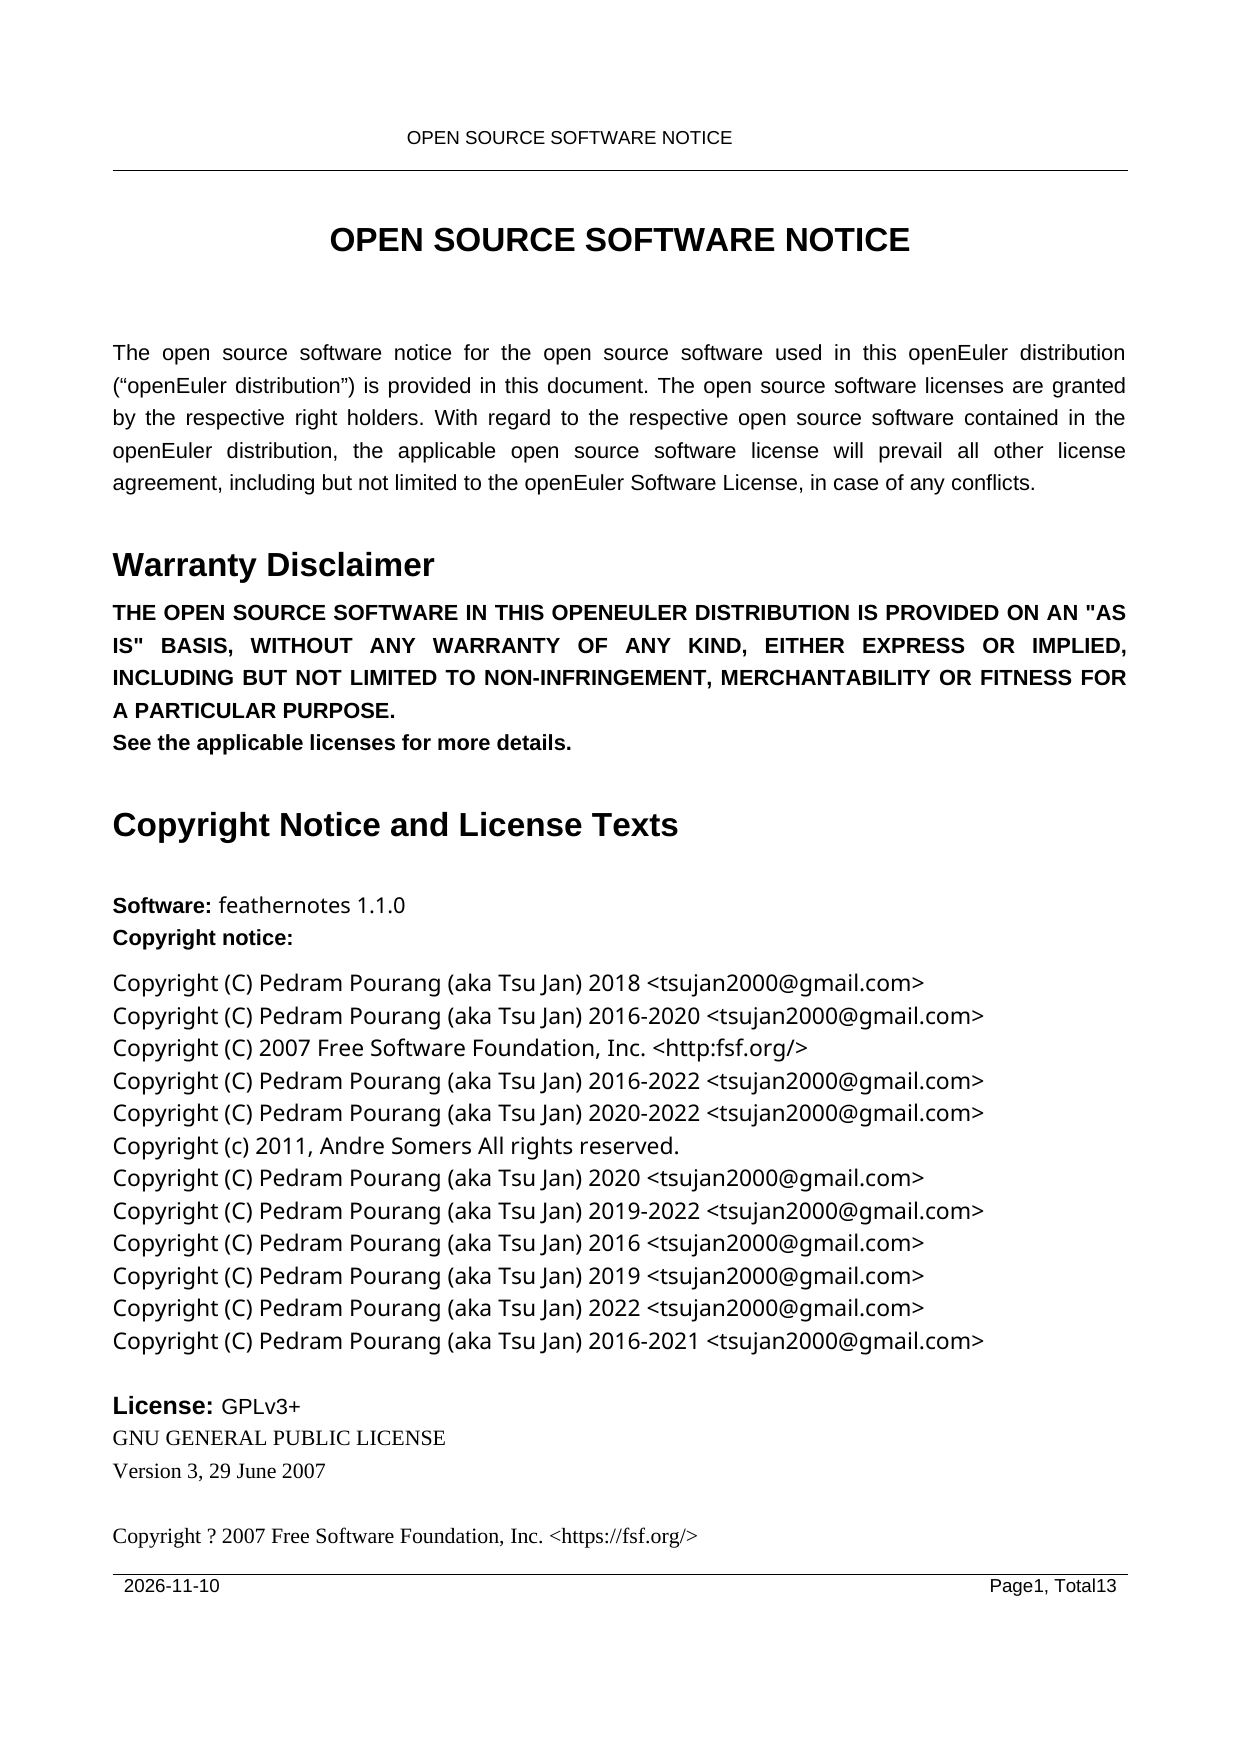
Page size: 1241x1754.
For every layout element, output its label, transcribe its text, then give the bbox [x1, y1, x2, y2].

text THE OPEN SOURCE SOFTWARE IN THIS OPENEULER DISTRIBUTION IS PROVIDED ON AN "AS IS" BASIS, WITHOUT ANY WARRANTY OF ANY KIND, EITHER EXPRESS OR IMPLIED, INCLUDING BUT NOT LIMITED TO NON-INFRINGEMENT, MERCHANTABILITY OR FITNESS FOR A PARTICULAR PURPOSE. See the applicable licenses for more details. [112, 596, 1128, 759]
text Warranty Disclaimer [112, 531, 1128, 596]
text Copyright Notice and License Texts [112, 791, 1128, 856]
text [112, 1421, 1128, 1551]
title Software: feathernotes 1.1.0 [112, 889, 1128, 921]
text The open source software notice for the open source software used in this openEuler distribution (“openEuler distribution”) is provided in this document. The open source software licenses are granted by the respective right holders. With regard to the respective open source software contained in the openEuler distribution, the applicable open source software license will prevail all other license agreement, including but not limited to the openEuler Software License, in case of any conflicts. [112, 336, 1128, 499]
text Copyright notice: [112, 921, 1128, 954]
text License: GPLv3+ [112, 1389, 1128, 1421]
text OPEN SOURCE SOFTWARE NOTICE [112, 206, 1128, 271]
text Copyright (C) Pedram Pourang (aka Tsu Jan) 2018 <tsujan2000@gmail.com> Copyright (C) Pedram Pourang (aka Tsu Jan) 2016-2020 <tsujan2000@gmail.com> Copyright (C) 2007 Free Software Foundation, Inc. <http:fsf.org/> Copyright (C) Pedram Pourang (aka Tsu Jan) 2016-2022 <tsujan2000@gmail.com> Copyright (C) Pedram Pourang (aka Tsu Jan) 2020-2022 <tsujan2000@gmail.com> Copyright (c) 2011, Andre Somers All rights reserved. Copyright (C) Pedram Pourang (aka Tsu Jan) 2020 <tsujan2000@gmail.com> Copyright (C) Pedram Pourang (aka Tsu Jan) 2019-2022 <tsujan2000@gmail.com> Copyright (C) Pedram Pourang (aka Tsu Jan) 2016 <tsujan2000@gmail.com> Copyright (C) Pedram Pourang (aka Tsu Jan) 2019 <tsujan2000@gmail.com> Copyright (C) Pedram Pourang (aka Tsu Jan) 2022 <tsujan2000@gmail.com> Copyright (C) Pedram Pourang (aka Tsu Jan) 2016-2021 <tsujan2000@gmail.com> [112, 966, 1128, 1389]
